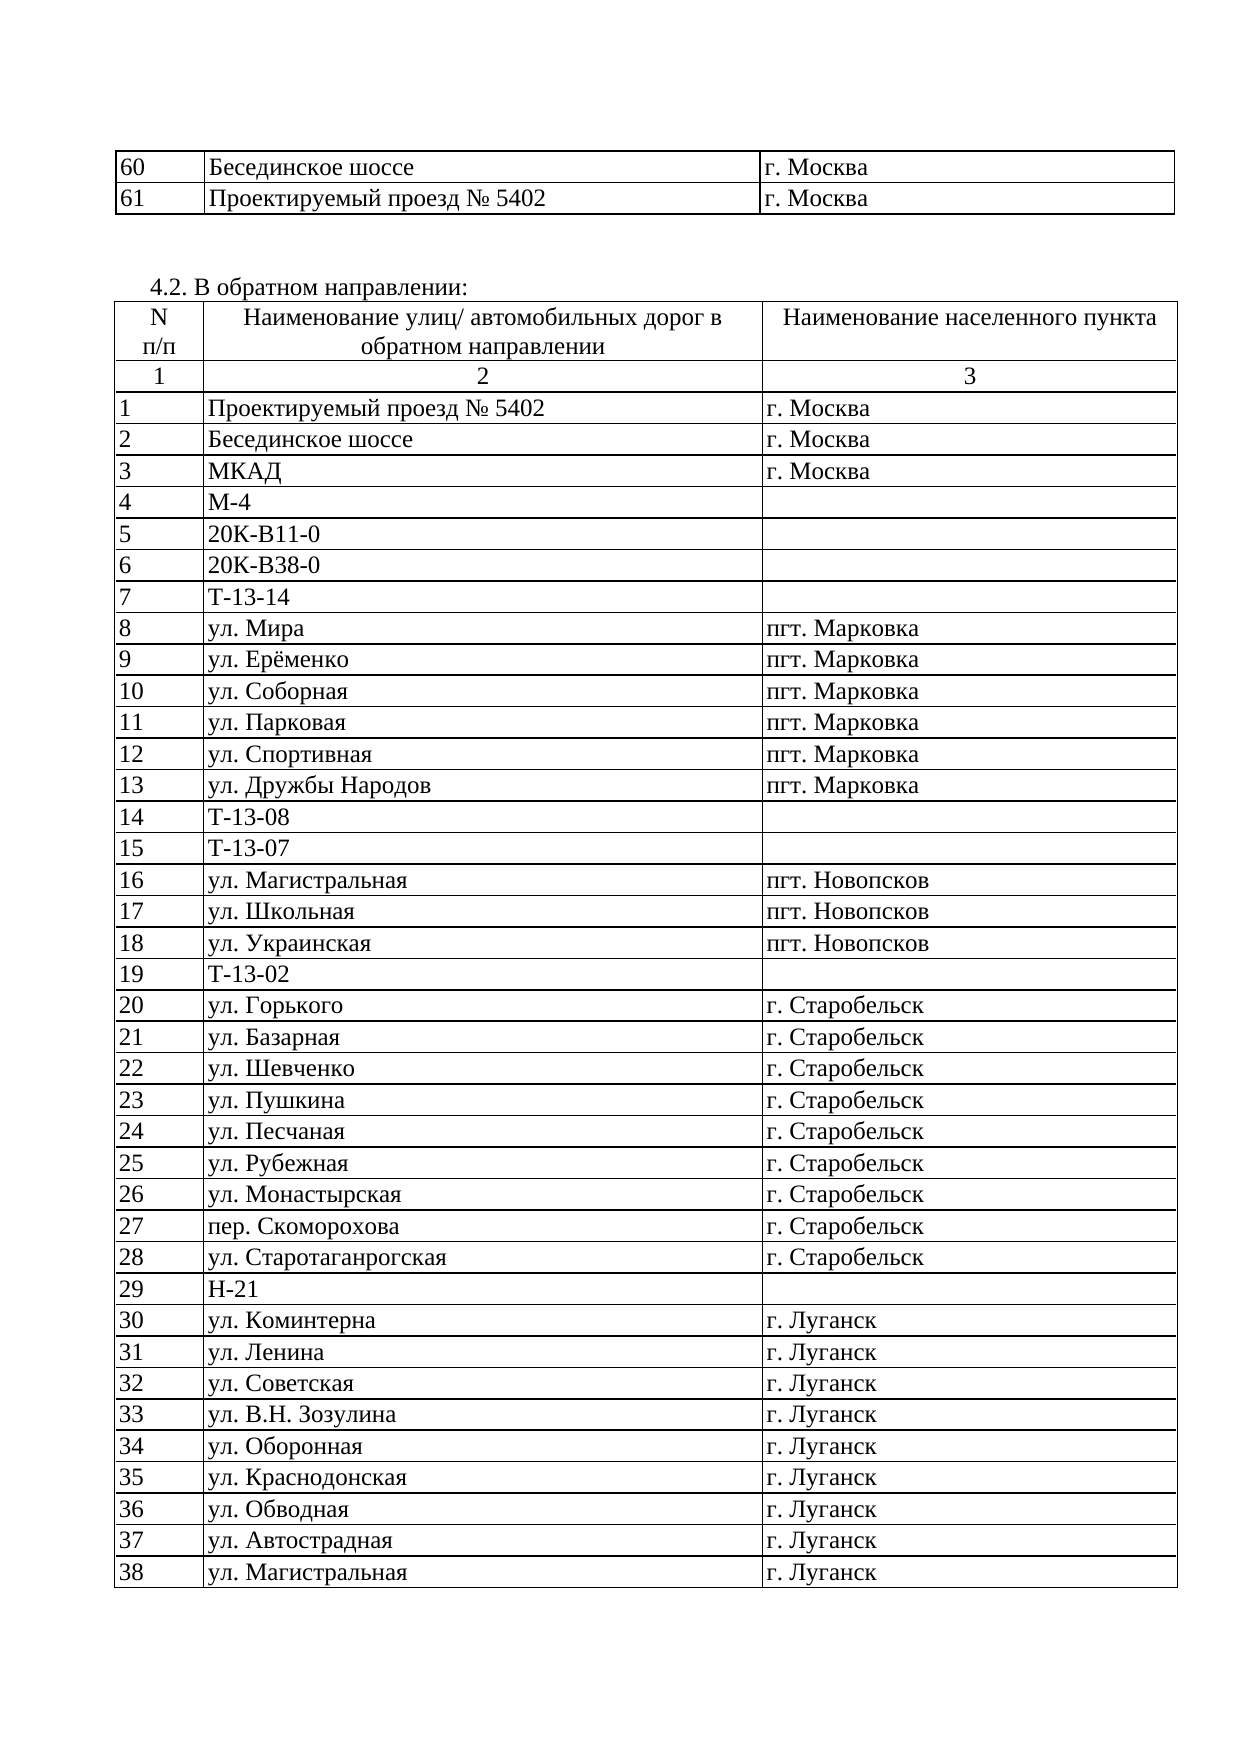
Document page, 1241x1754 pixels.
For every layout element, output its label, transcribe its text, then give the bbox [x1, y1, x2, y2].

table_cell пер. Скоморохова [204, 1211, 762, 1241]
table_cell ул. Коминтерна [204, 1305, 762, 1335]
table_cell ул. Краснодонская [204, 1462, 762, 1492]
table_cell Проектируемый проезд № 5402 [204, 393, 762, 423]
table_cell Н-21 [204, 1274, 762, 1303]
table_cell [763, 486, 1177, 517]
table_cell 32 [115, 1368, 203, 1398]
table_cell [763, 1272, 1177, 1303]
table_cell г. Москва [763, 391, 1177, 423]
table_cell г. Москва [761, 152, 1174, 181]
table_cell ул. Мира [204, 613, 762, 643]
table_cell [763, 549, 1177, 580]
table_cell ул. Пушкина [204, 1085, 762, 1115]
table_cell 2 [115, 424, 203, 454]
table_cell 27 [115, 1210, 203, 1241]
table_cell 20К-В11-0 [204, 519, 762, 548]
table_cell ул. Шевченко [204, 1053, 762, 1083]
table_cell г. Старобельск [763, 1209, 1177, 1241]
table_cell 7 [115, 581, 203, 611]
table_cell г. Луганск [763, 1492, 1177, 1524]
table_cell г. Москва [763, 423, 1177, 454]
table_cell 25 [115, 1147, 203, 1178]
table_cell 6 [115, 550, 203, 580]
table_cell 1 [115, 392, 203, 423]
table_cell ул. Дружбы Народов [204, 770, 762, 800]
table_cell г. Старобельск [763, 1083, 1177, 1115]
table_cell г. Старобельск [763, 989, 1177, 1020]
table_cell пгт. Новопсков [763, 863, 1177, 894]
table_cell ул. Магистральная [204, 1557, 762, 1587]
table_cell Т-13-02 [204, 959, 762, 989]
table_cell Бесединское шоссе [204, 424, 762, 454]
table_cell 36 [115, 1493, 203, 1524]
table_cell 20К-В38-0 [204, 550, 762, 580]
table_cell Т-13-08 [204, 802, 762, 832]
table_cell ул. Обводная [204, 1494, 762, 1524]
table_cell пгт. Марковка [763, 737, 1177, 769]
table_cell 34 [115, 1430, 203, 1461]
table_cell 5 [115, 518, 203, 548]
table_cell 26 [115, 1179, 203, 1209]
table_cell 23 [115, 1084, 203, 1115]
table_cell ул. Базарная [204, 1022, 762, 1052]
table_cell 22 [115, 1053, 203, 1083]
table_cell пгт. Новопсков [763, 926, 1177, 957]
table_header Наименование улиц/ автомобильных дорог в обратном направлении [204, 302, 762, 360]
table_cell ул. Украинская [204, 928, 762, 957]
table_header Наименование населенного пункта [763, 302, 1177, 360]
table_cell [763, 517, 1177, 548]
table_cell ул. Магистральная [204, 865, 762, 894]
table_cell г. Луганск [763, 1461, 1177, 1492]
table_header N п/п [115, 302, 203, 360]
table_cell 24 [115, 1116, 203, 1146]
table_cell 12 [115, 738, 203, 769]
table_cell Бесединское шоссе [205, 152, 759, 181]
table_cell ул. Горького [204, 991, 762, 1020]
table_cell 15 [115, 833, 203, 863]
table_cell ул. Монастырская [204, 1179, 762, 1209]
table_cell ул. Советская [204, 1368, 762, 1398]
table_cell пгт. Марковка [763, 611, 1177, 643]
table_cell 2 [204, 361, 762, 391]
table_cell г. Луганск [763, 1555, 1177, 1587]
table_cell [763, 958, 1177, 989]
table_cell 21 [115, 1021, 203, 1052]
table_cell г. Луганск [763, 1366, 1177, 1398]
table_cell 3 [763, 360, 1177, 391]
table_cell ул. Ерёменко [204, 645, 762, 674]
table_cell 29 [115, 1273, 203, 1303]
table_cell 30 [115, 1305, 203, 1335]
table_cell 10 [115, 675, 203, 706]
table_cell пгт. Марковка [763, 674, 1177, 706]
table_cell 33 [115, 1399, 203, 1429]
table_cell 37 [115, 1525, 203, 1555]
table_cell ул. Песчаная [204, 1116, 762, 1146]
table_cell Т-13-14 [204, 582, 762, 611]
table_cell 4 [115, 487, 203, 517]
table_cell 17 [115, 896, 203, 926]
table_cell г. Луганск [763, 1335, 1177, 1366]
table_cell пгт. Марковка [763, 769, 1177, 800]
table_cell ул. Соборная [204, 676, 762, 706]
table_cell ул. Ленина [204, 1337, 762, 1366]
table_cell 13 [115, 770, 203, 800]
table_cell г. Луганск [763, 1429, 1177, 1461]
table_cell г. Москва [761, 183, 1174, 213]
table_cell 31 [115, 1336, 203, 1366]
table_cell ул. Старотаганрогская [204, 1242, 762, 1272]
table_cell пгт. Марковка [763, 706, 1177, 737]
table_cell Проектируемый проезд № 5402 [205, 183, 759, 213]
table_cell 38 [115, 1556, 203, 1587]
table_cell 20 [115, 990, 203, 1020]
table_cell 9 [115, 644, 203, 674]
table_cell г. Луганск [763, 1398, 1177, 1429]
table_cell Т-13-07 [204, 833, 762, 863]
table_cell МКАД [204, 456, 762, 486]
table_cell 14 [115, 801, 203, 832]
table_cell [763, 832, 1177, 863]
table_cell 3 [115, 455, 203, 486]
table_cell 11 [115, 707, 203, 737]
table_cell пгт. Новопсков [763, 895, 1177, 926]
text 4.2. В обратном направлении: [150, 272, 1090, 301]
table_cell 35 [115, 1462, 203, 1492]
table_cell [763, 800, 1177, 832]
table_cell г. Старобельск [763, 1052, 1177, 1083]
table_cell ул. В.Н. Зозулина [204, 1400, 762, 1429]
table_cell пгт. Марковка [763, 643, 1177, 674]
table_cell г. Старобельск [763, 1146, 1177, 1178]
table_cell г. Старобельск [763, 1241, 1177, 1272]
table_cell 18 [115, 927, 203, 957]
table_cell 60 [117, 152, 204, 181]
table_cell ул. Автострадная [204, 1525, 762, 1555]
table_cell ул. Спортивная [204, 739, 762, 769]
table_cell 28 [115, 1242, 203, 1272]
table_cell 16 [115, 864, 203, 894]
table_cell ул. Оборонная [204, 1431, 762, 1461]
table_cell ул. Школьная [204, 896, 762, 926]
table_cell г. Луганск [763, 1304, 1177, 1335]
table_cell ул. Парковая [204, 707, 762, 737]
table_cell 1 [115, 361, 203, 391]
table_cell г. Старобельск [763, 1020, 1177, 1052]
table_cell [763, 580, 1177, 611]
table_cell 61 [117, 183, 204, 213]
table_cell г. Старобельск [763, 1178, 1177, 1209]
table_cell 19 [115, 959, 203, 989]
table_cell М-4 [204, 487, 762, 517]
table_cell г. Старобельск [763, 1115, 1177, 1146]
table_cell г. Луганск [763, 1524, 1177, 1555]
table_cell ул. Рубежная [204, 1148, 762, 1178]
table_cell г. Москва [763, 454, 1177, 486]
table_cell 8 [115, 613, 203, 643]
